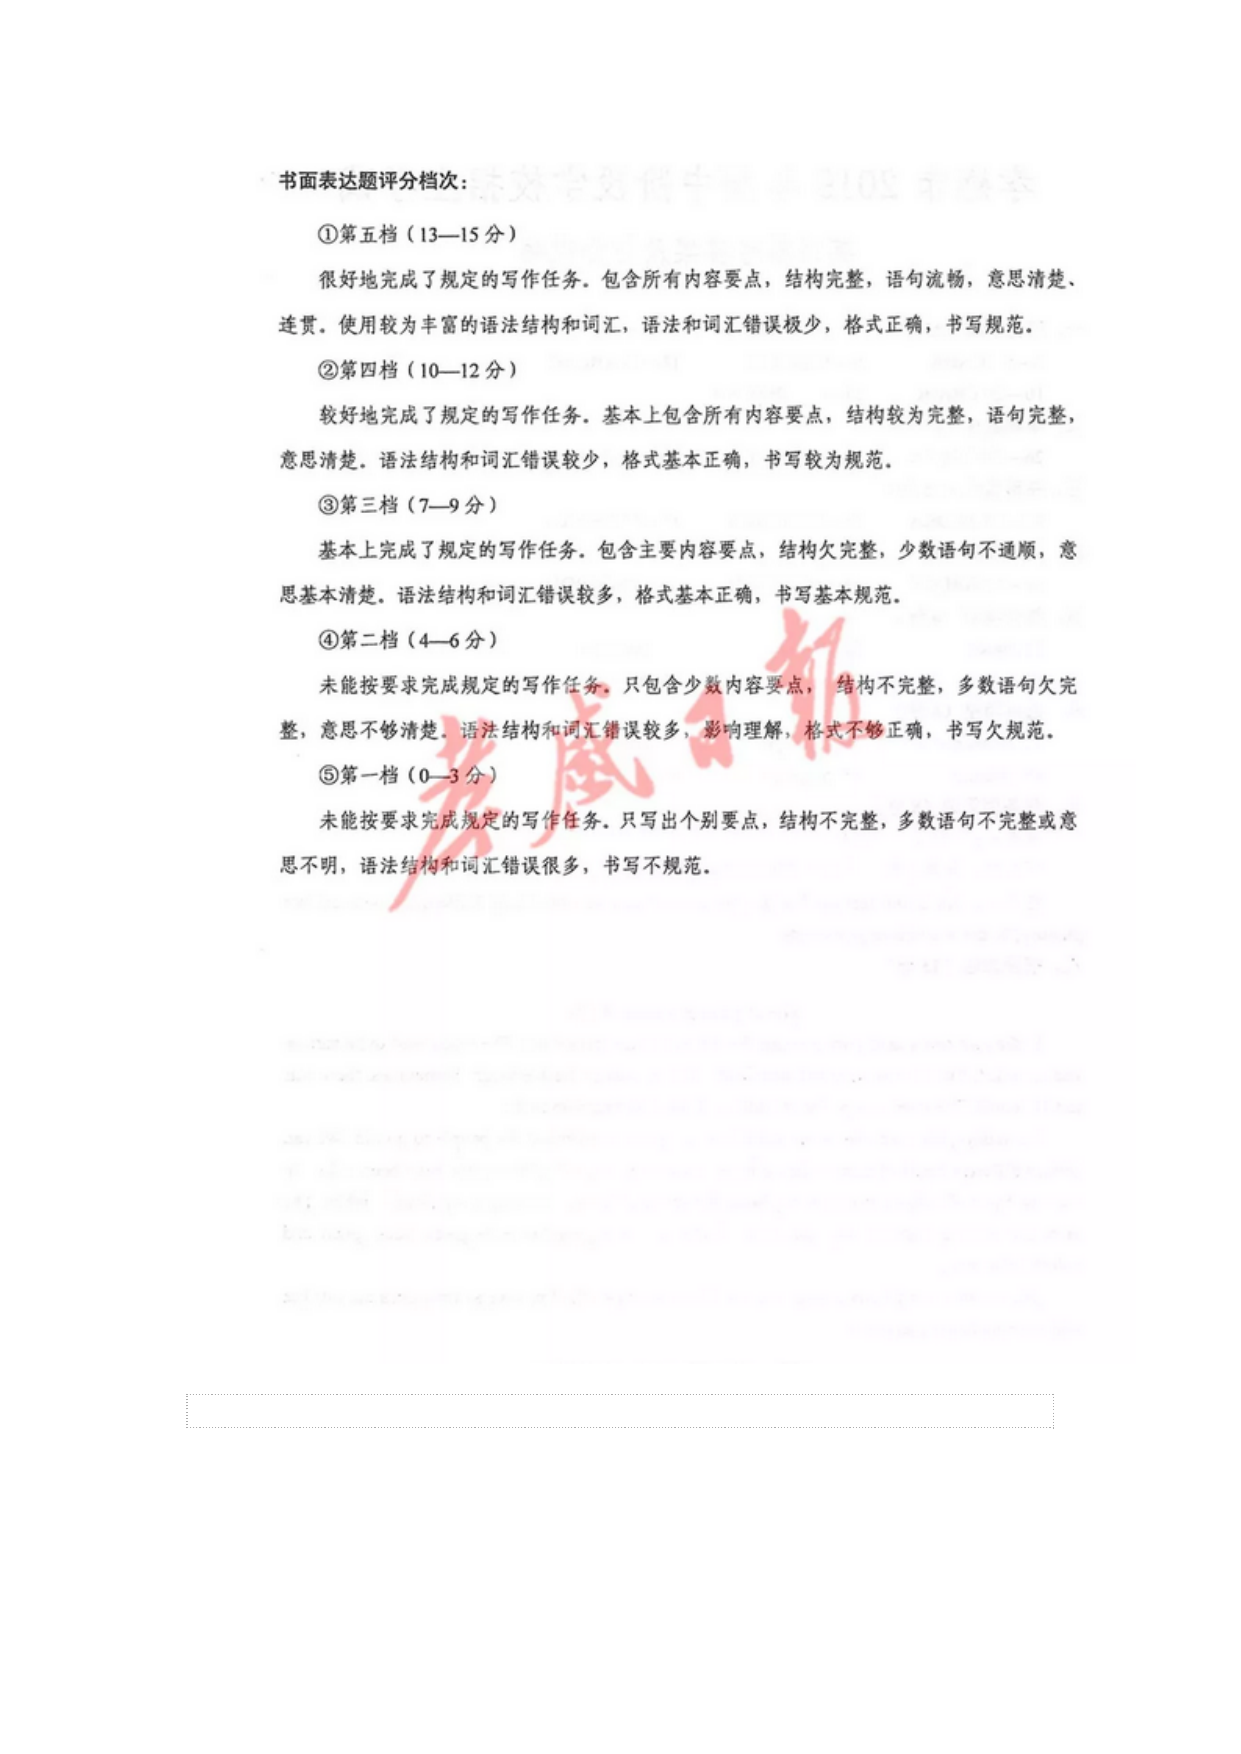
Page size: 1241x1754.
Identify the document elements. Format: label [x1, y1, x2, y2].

picture [187, 162, 1136, 1364]
